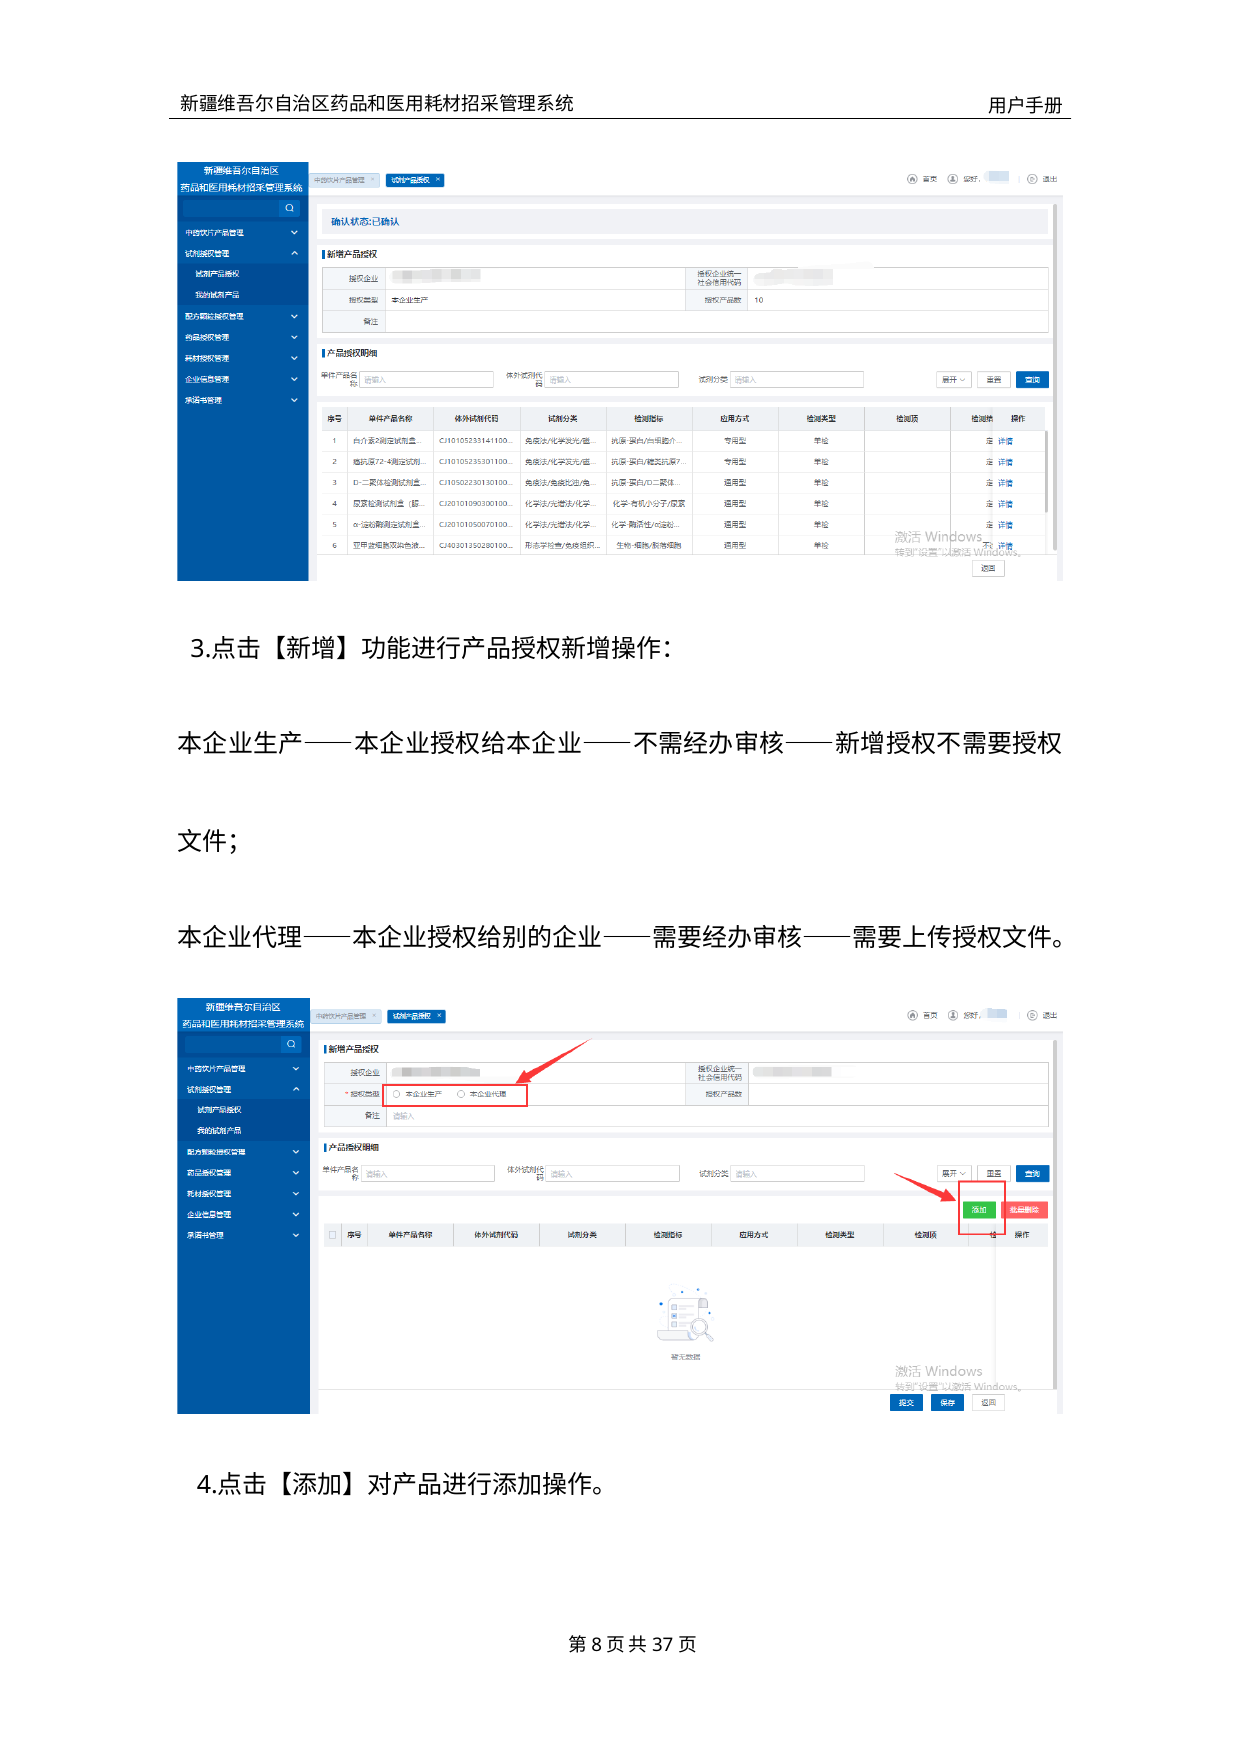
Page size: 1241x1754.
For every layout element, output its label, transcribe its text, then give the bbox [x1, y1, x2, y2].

picture [177, 998, 1063, 1414]
text 本企业代理——本企业授权给别的企业——需要经办审核——需要上传授权文件。 [177, 903, 1063, 968]
picture [177, 162, 1063, 581]
text 3.点击【新增】功能进行产品授权新增操作： [177, 614, 1063, 679]
text 4.点击【添加】对产品进行添加操作。 [177, 1450, 1063, 1515]
text 本企业生产——本企业授权给本企业——不需经办审核——新增授权不需要授权文件； [177, 709, 1063, 872]
